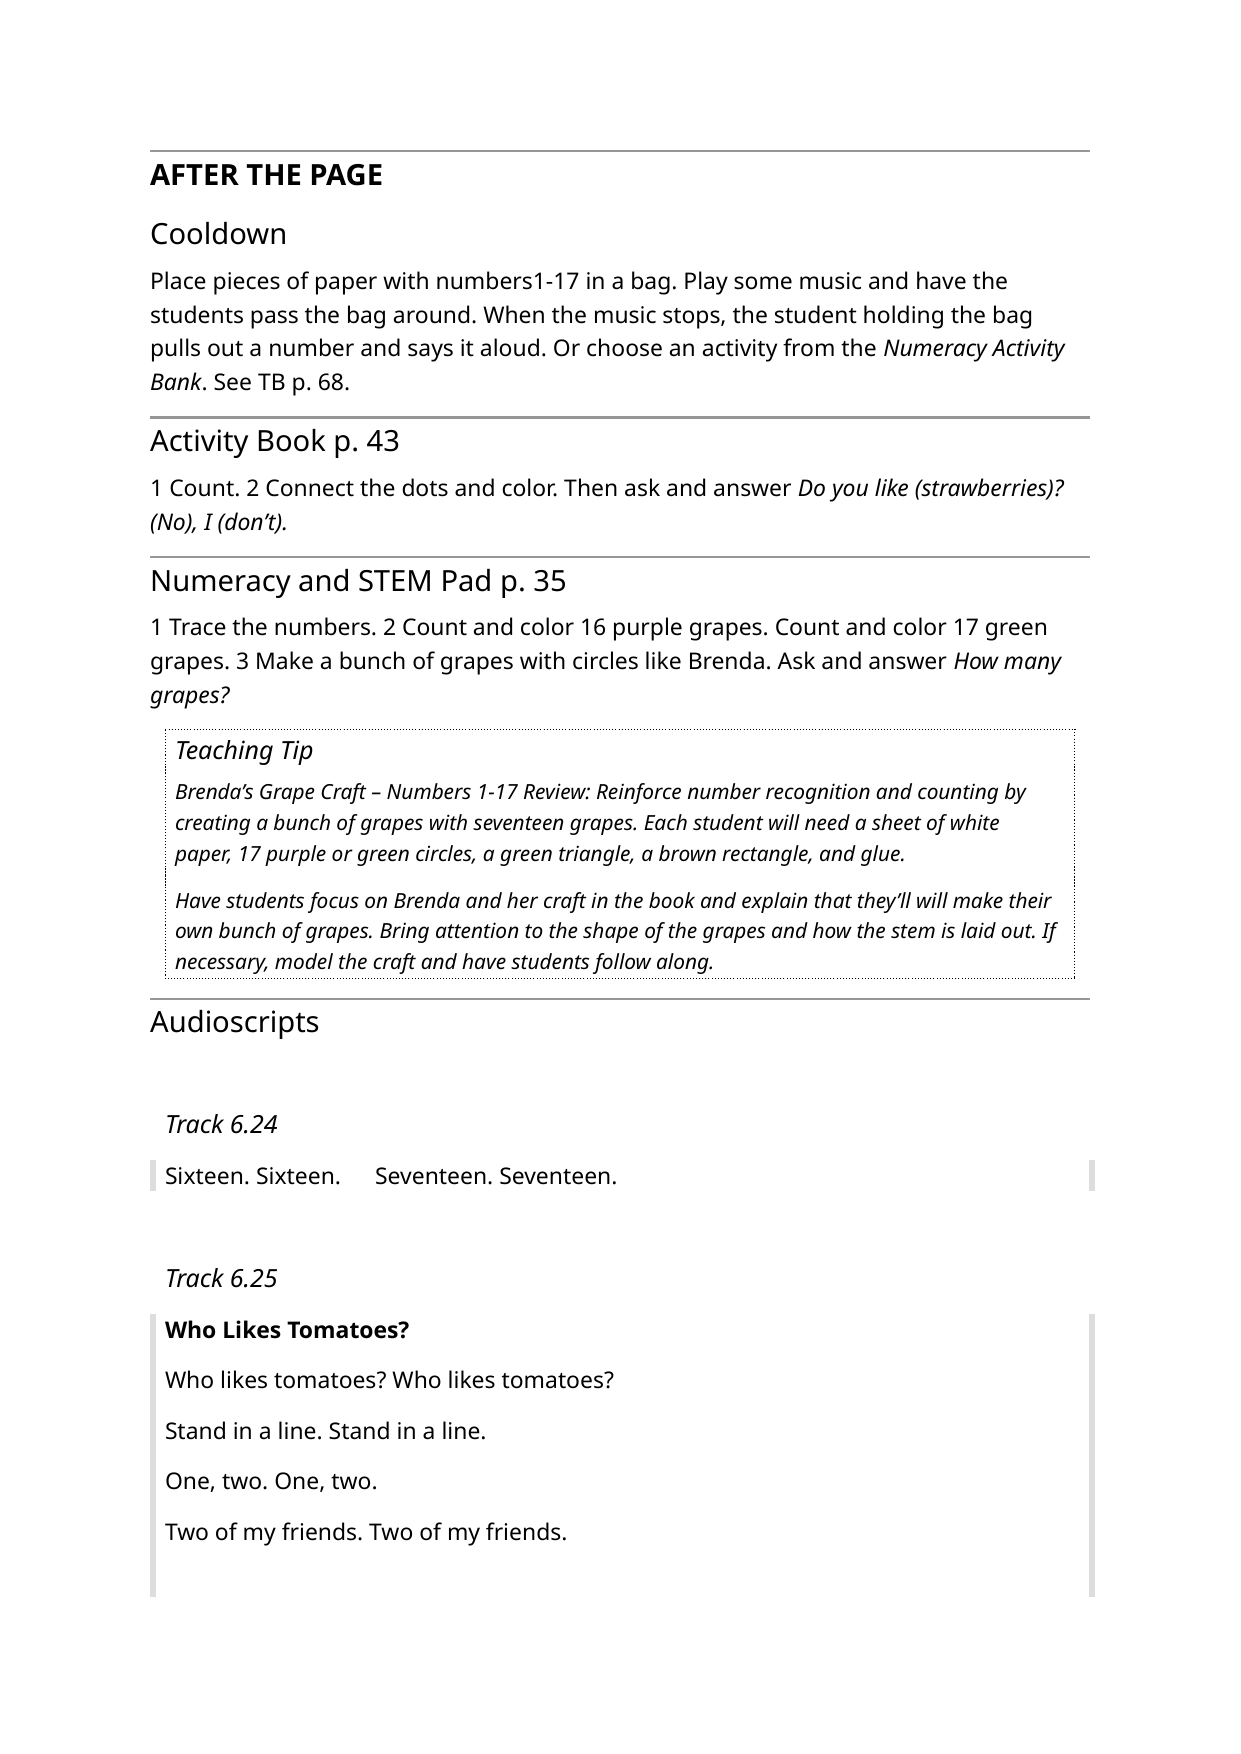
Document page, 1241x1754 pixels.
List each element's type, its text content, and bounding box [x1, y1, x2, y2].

text Numeracy and STEM Pad p. 35 [150, 558, 1090, 600]
text AFTER THE PAGE [150, 152, 1090, 194]
text Have students focus on Brenda and her craft in the book and explain that they’ll will make their own bunch of grapes. Bring attention to the shape of the grapes and how the stem is laid out. If necessary, model the craft and have students follow along. [165, 883, 1075, 979]
text Brenda’s Grape Craft – Numbers 1-17 Review: Reinforce number recognition and counting by creating a bunch of grapes with seventeen grapes. Each student will need a sheet of white paper, 17 purple or green circles, a green triangle, a brown rectangle, and glue. [165, 774, 1075, 867]
text Audioscripts [150, 1000, 1090, 1041]
text Who likes tomatoes? Who likes tomatoes? [156, 1364, 1089, 1396]
text Place pieces of paper with numbers1-17 in a bag. Play some music and have the students pass the bag around. When the music stops, the student holding the bag pulls out a number and says it aloud. Or choose an activity from the Numeracy Activity Bank. See TB p. 68. [150, 265, 1090, 397]
text Track 6.24 [165, 1106, 1080, 1140]
text Two of my friends. Two of my friends. [156, 1516, 1089, 1547]
text Activity Book p. 43 [150, 419, 1090, 460]
text Cooldown [150, 209, 1090, 253]
text Sixteen. Sixteen. Seventeen. Seventeen. [156, 1160, 1089, 1191]
text 1 Trace the numbers. 2 Count and color 16 purple grapes. Count and color 17 green grapes. 3 Make a bunch of grapes with circles like Brenda. Ask and answer How many grapes? [150, 611, 1090, 710]
text Track 6.25 [165, 1261, 1080, 1295]
text One, two. One, two. [156, 1465, 1089, 1497]
text Who Likes Tomatoes? [156, 1314, 1089, 1345]
text Stand in a line. Stand in a line. [156, 1415, 1089, 1446]
text Teaching Tip [165, 729, 1075, 766]
text 1 Count. 2 Connect the dots and color. Then ask and answer Do you like (strawberries)? (No), I (don’t). [150, 472, 1090, 537]
